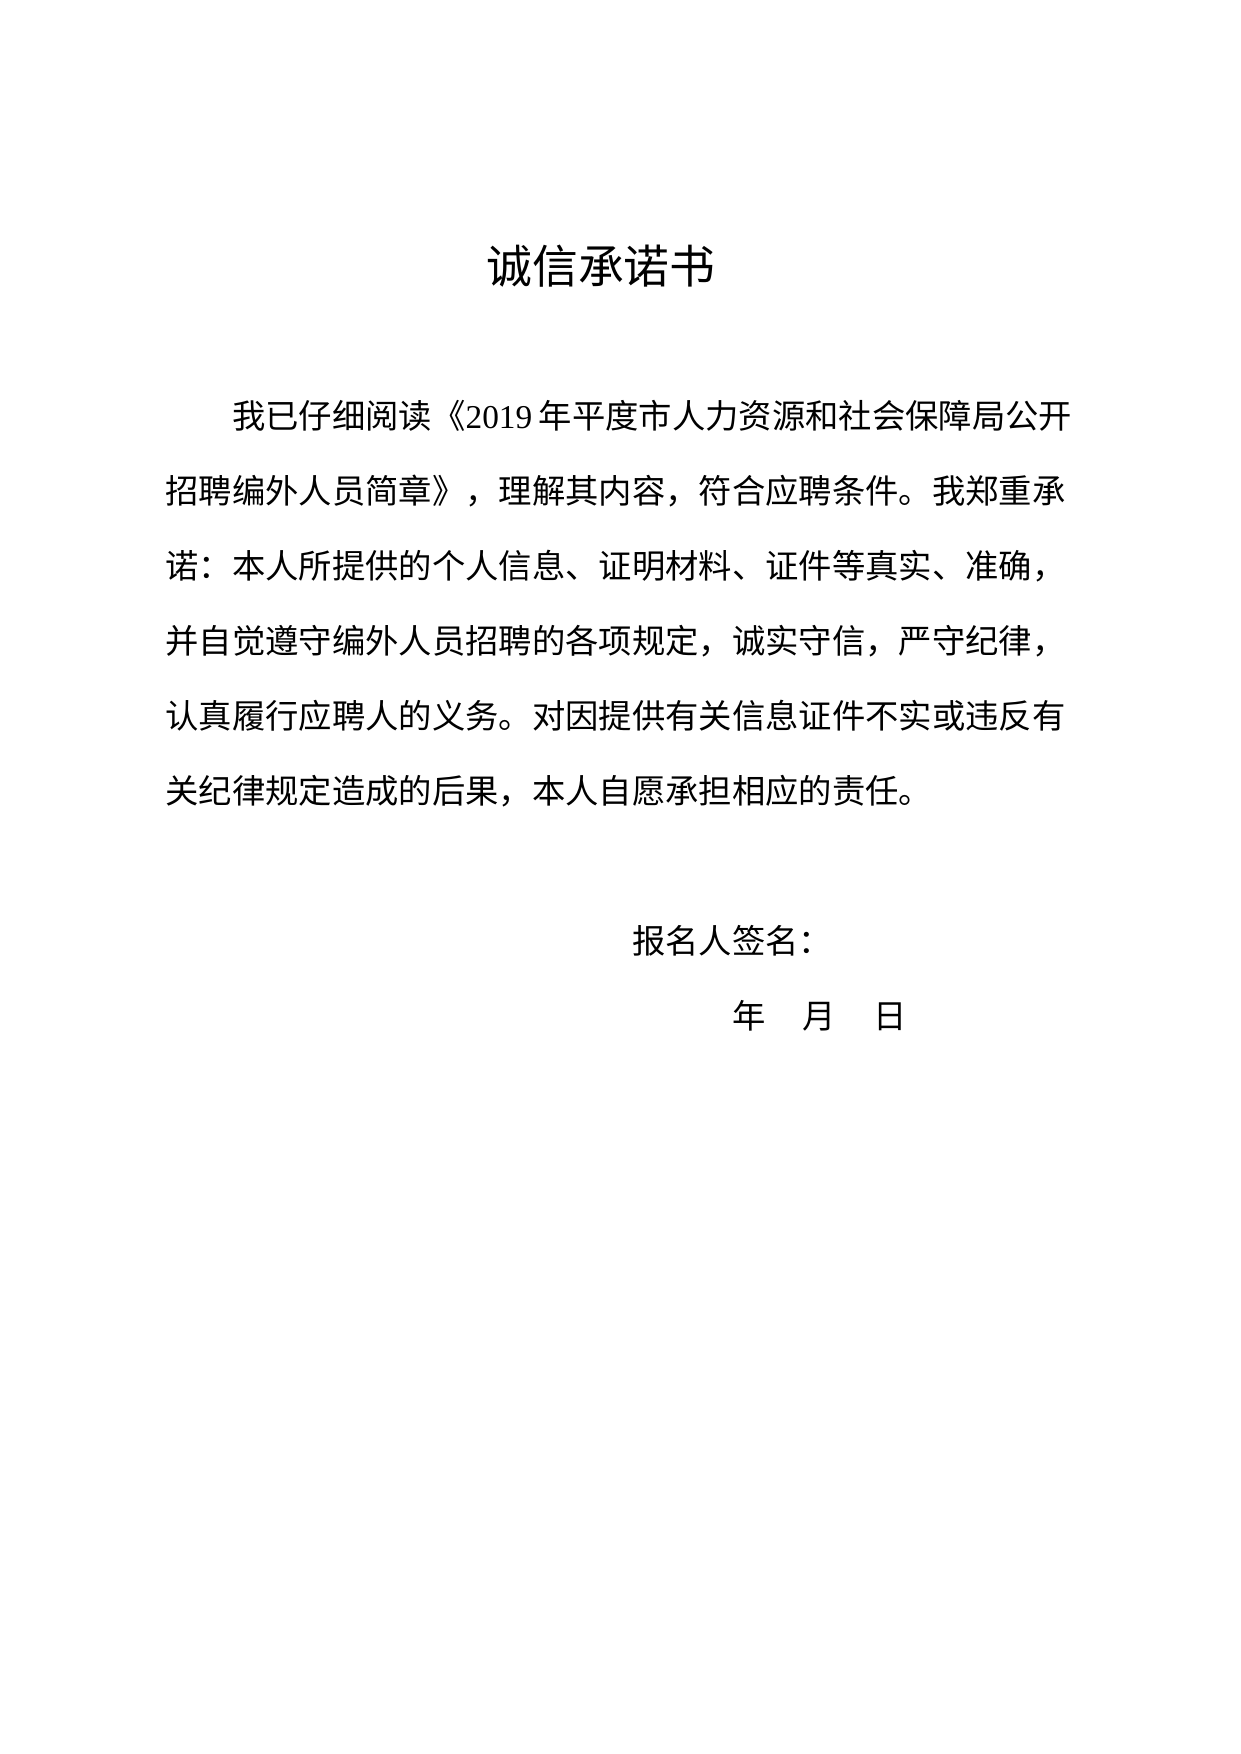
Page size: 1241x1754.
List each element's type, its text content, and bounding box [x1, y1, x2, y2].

text 报名人签名： [165, 902, 1087, 977]
text 我已仔细阅读《2019年平度市人力资源和社会保障局公开招聘编外人员简章》，理解其内容，符合应聘条件。我郑重承诺：本人所提供的个人信息、证明材料、证件等真实、准确，并自觉遵守编外人员招聘的各项规定，诚实守信，严守纪律，认真履行应聘人的义务。对因提供有关信息证件不实或违反有关纪律规定造成的后果，本人自愿承担相应的责任。 [165, 377, 1087, 827]
text 诚信承诺书 [165, 227, 1087, 302]
text 年 月 日 [165, 977, 1087, 1052]
